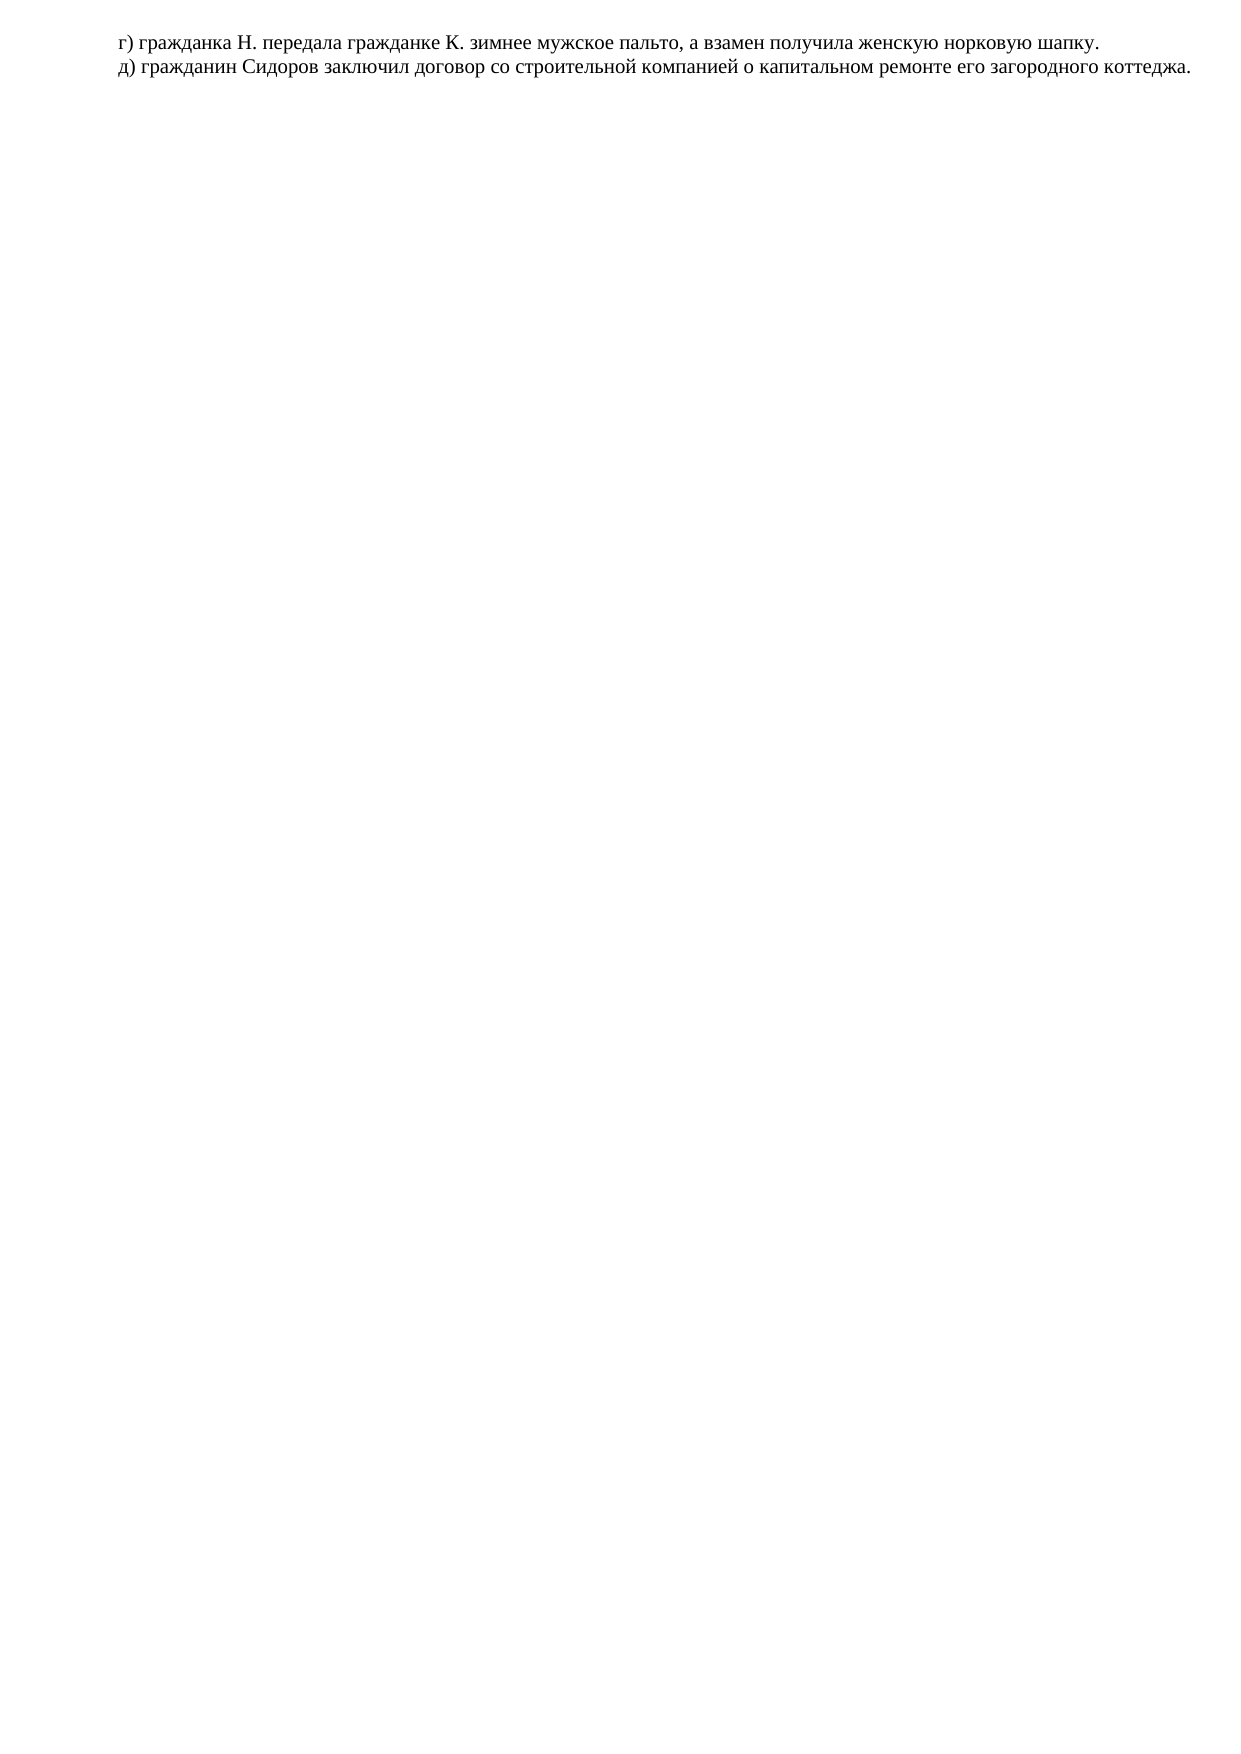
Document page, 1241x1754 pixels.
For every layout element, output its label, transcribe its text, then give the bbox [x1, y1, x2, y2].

text д) гражданин Сидоров заключил договор со строительной компанией о капитальном ремонте его загородного коттеджа. [118, 54, 1211, 78]
text г) гражданка Н. передала гражданке К. зимнее мужское пальто, а взамен получила женскую норковую шапку. [118, 29, 1211, 54]
